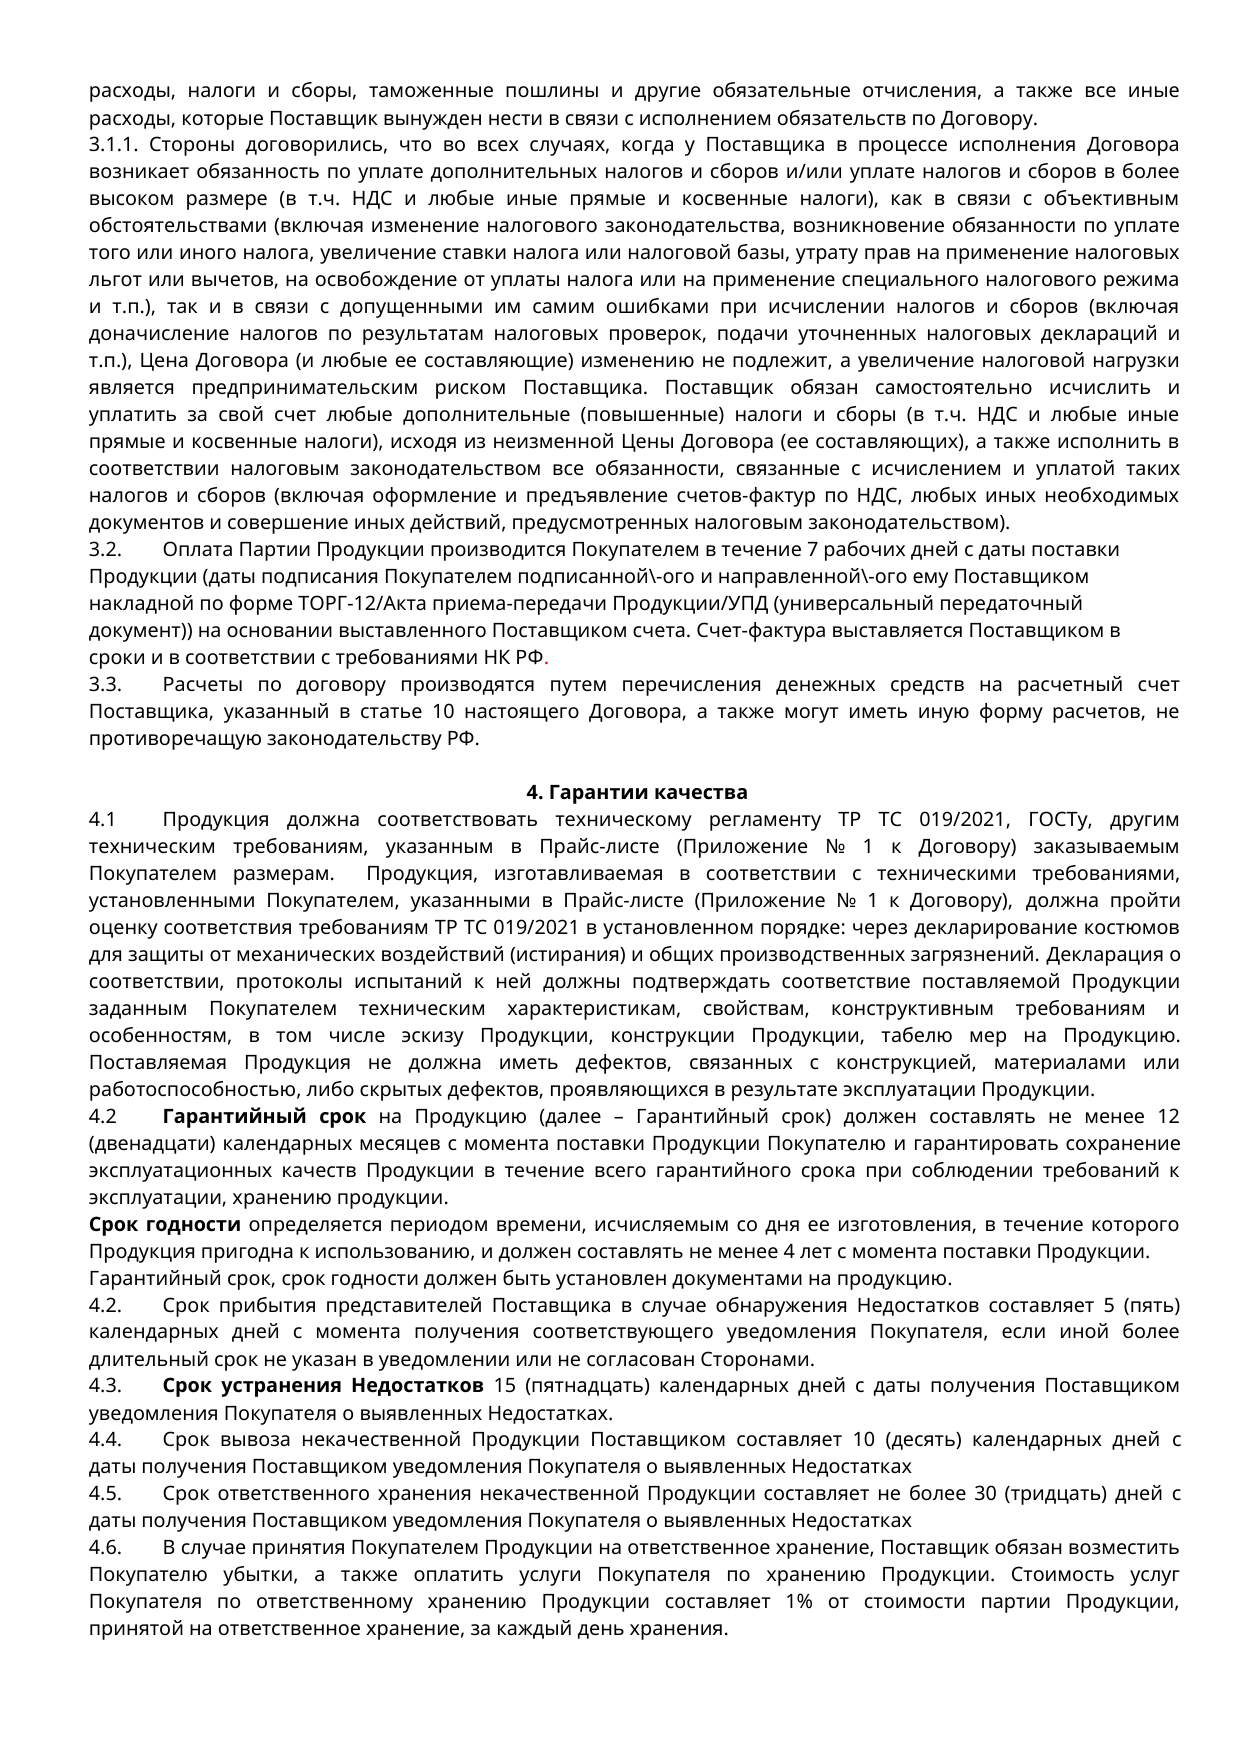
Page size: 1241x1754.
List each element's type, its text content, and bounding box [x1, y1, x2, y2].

list Расчеты по договору производятся путем перечисления денежных средств на расчетный счет Поставщика, указанный в статье 10 настоящего Договора, а также могут иметь иную форму расчетов, не противоречащую законодательству РФ. [89, 670, 1181, 751]
text 3.1.1. Стороны договорились, что во всех случаях, когда у Поставщика в процессе исполнения Договора возникает обязанность по уплате дополнительных налогов и сборов и/или уплате налогов и сборов в более высоком размере (в т.ч. НДС и любые иные прямые и косвенные налоги), как в связи с объективным обстоятельствами (включая изменение налогового законодательства, возникновение обязанности по уплате того или иного налога, увеличение ставки налога или налоговой базы, утрату прав на применение налоговых льгот или вычетов, на освобождение от уплаты налога или на применение специального налогового режима и т.п.), так и в связи с допущенными им самим ошибками при исчислении налогов и сборов (включая доначисление налогов по результатам налоговых проверок, подачи уточненных налоговых деклараций и т.п.), Цена Договора (и любые ее составляющие) изменению не подлежит, а увеличение налоговой нагрузки является предпринимательским риском Поставщика. Поставщик обязан самостоятельно исчислить и уплатить за свой счет любые дополнительные (повышенные) налоги и сборы (в т.ч. НДС и любые иные прямые и косвенные налоги), исходя из неизменной Цены Договора (ее составляющих), а также исполнить в соответствии налоговым законодательством все обязанности, связанные с исчислением и уплатой таких налогов и сборов (включая оформление и предъявление счетов-фактур по НДС, любых иных необходимых документов и совершение иных действий, предусмотренных налоговым законодательством). [89, 131, 1181, 535]
list Продукция должна соответствовать техническому регламенту ТР ТС 019/2021, ГОСТу, другим техническим требованиям, указанным в Прайс-листе (Приложение № 1 к Договору) заказываемым Покупателем размерам. Продукция, изготавливаемая в соответствии с техническими требованиями, установленными Покупателем, указанными в Прайс-листе (Приложение № 1 к Договору), должна пройти оценку соответствия требованиям ТР ТС 019/2021 в установленном порядке: через декларирование костюмов для защиты от механических воздействий (истирания) и общих производственных загрязнений. Декларация о соответствии, протоколы испытаний к ней должны подтверждать соответствие поставляемой Продукции заданным Покупателем техническим характеристикам, свойствам, конструктивным требованиям и особенностям, в том числе эскизу Продукции, конструкции Продукции, табелю мер на Продукцию. Поставляемая Продукция не должна иметь дефектов, связанных с конструкцией, материалами или работоспособностью, либо скрытых дефектов, проявляющихся в результате эксплуатации Продукции. [89, 805, 1181, 1102]
list Срок прибытия представителей Поставщика в случае обнаружения Недостатков составляет 5 (пять) календарных дней с момента получения соответствующего уведомления Покупателя, если иной более длительный срок не указан в уведомлении или не согласован Сторонами. [89, 1291, 1181, 1372]
list В случае принятия Покупателем Продукции на ответственное хранение, Поставщик обязан возместить Покупателю убытки, а также оплатить услуги Покупателя по хранению Продукции. Стоимость услуг Покупателя по ответственному хранению Продукции составляет 1% от стоимости партии Продукции, принятой на ответственное хранение, за каждый день хранения. [89, 1534, 1181, 1642]
text Гарантийный срок, срок годности должен быть установлен документами на продукцию. [89, 1264, 1181, 1291]
list Срок вывоза некачественной Продукции Поставщиком составляет 10 (десять) календарных дней с даты получения Поставщиком уведомления Покупателя о выявленных Недостатках [89, 1426, 1181, 1480]
text 4. Гарантии качества [89, 778, 1181, 805]
list Срок годности определяется периодом времени, исчисляемым со дня ее изготовления, в течение которого Продукция пригодна к использованию, и должен составлять не менее 4 лет с момента поставки Продукции. [89, 1210, 1181, 1264]
list Гарантийный срок на Продукцию (далее – Гарантийный срок) должен составлять не менее 12 (двенадцати) календарных месяцев с момента поставки Продукции Покупателю и гарантировать сохранение эксплуатационных качеств Продукции в течение всего гарантийного срока при соблюдении требований к эксплуатации, хранению продукции. [89, 1102, 1181, 1210]
list Оплата Партии Продукции производится Покупателем в течение 7 рабочих дней с даты поставки Продукции (даты подписания Покупателем подписанной\-ого и направленной\-ого ему Поставщиком накладной по форме ТОРГ-12/Акта приема-передачи Продукции/УПД (универсальный передаточный документ)) на основании выставленного Поставщиком счета. Счет-фактура выставляется Поставщиком в сроки и в соответствии с требованиями НК РФ. [89, 535, 1181, 670]
list Срок ответственного хранения некачественной Продукции составляет не более 30 (тридцать) дней с даты получения Поставщиком уведомления Покупателя о выявленных Недостатках [89, 1480, 1181, 1534]
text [89, 77, 1181, 131]
list Срок устранения Недостатков 15 (пятнадцать) календарных дней с даты получения Поставщиком уведомления Покупателя о выявленных Недостатках. [89, 1372, 1181, 1426]
